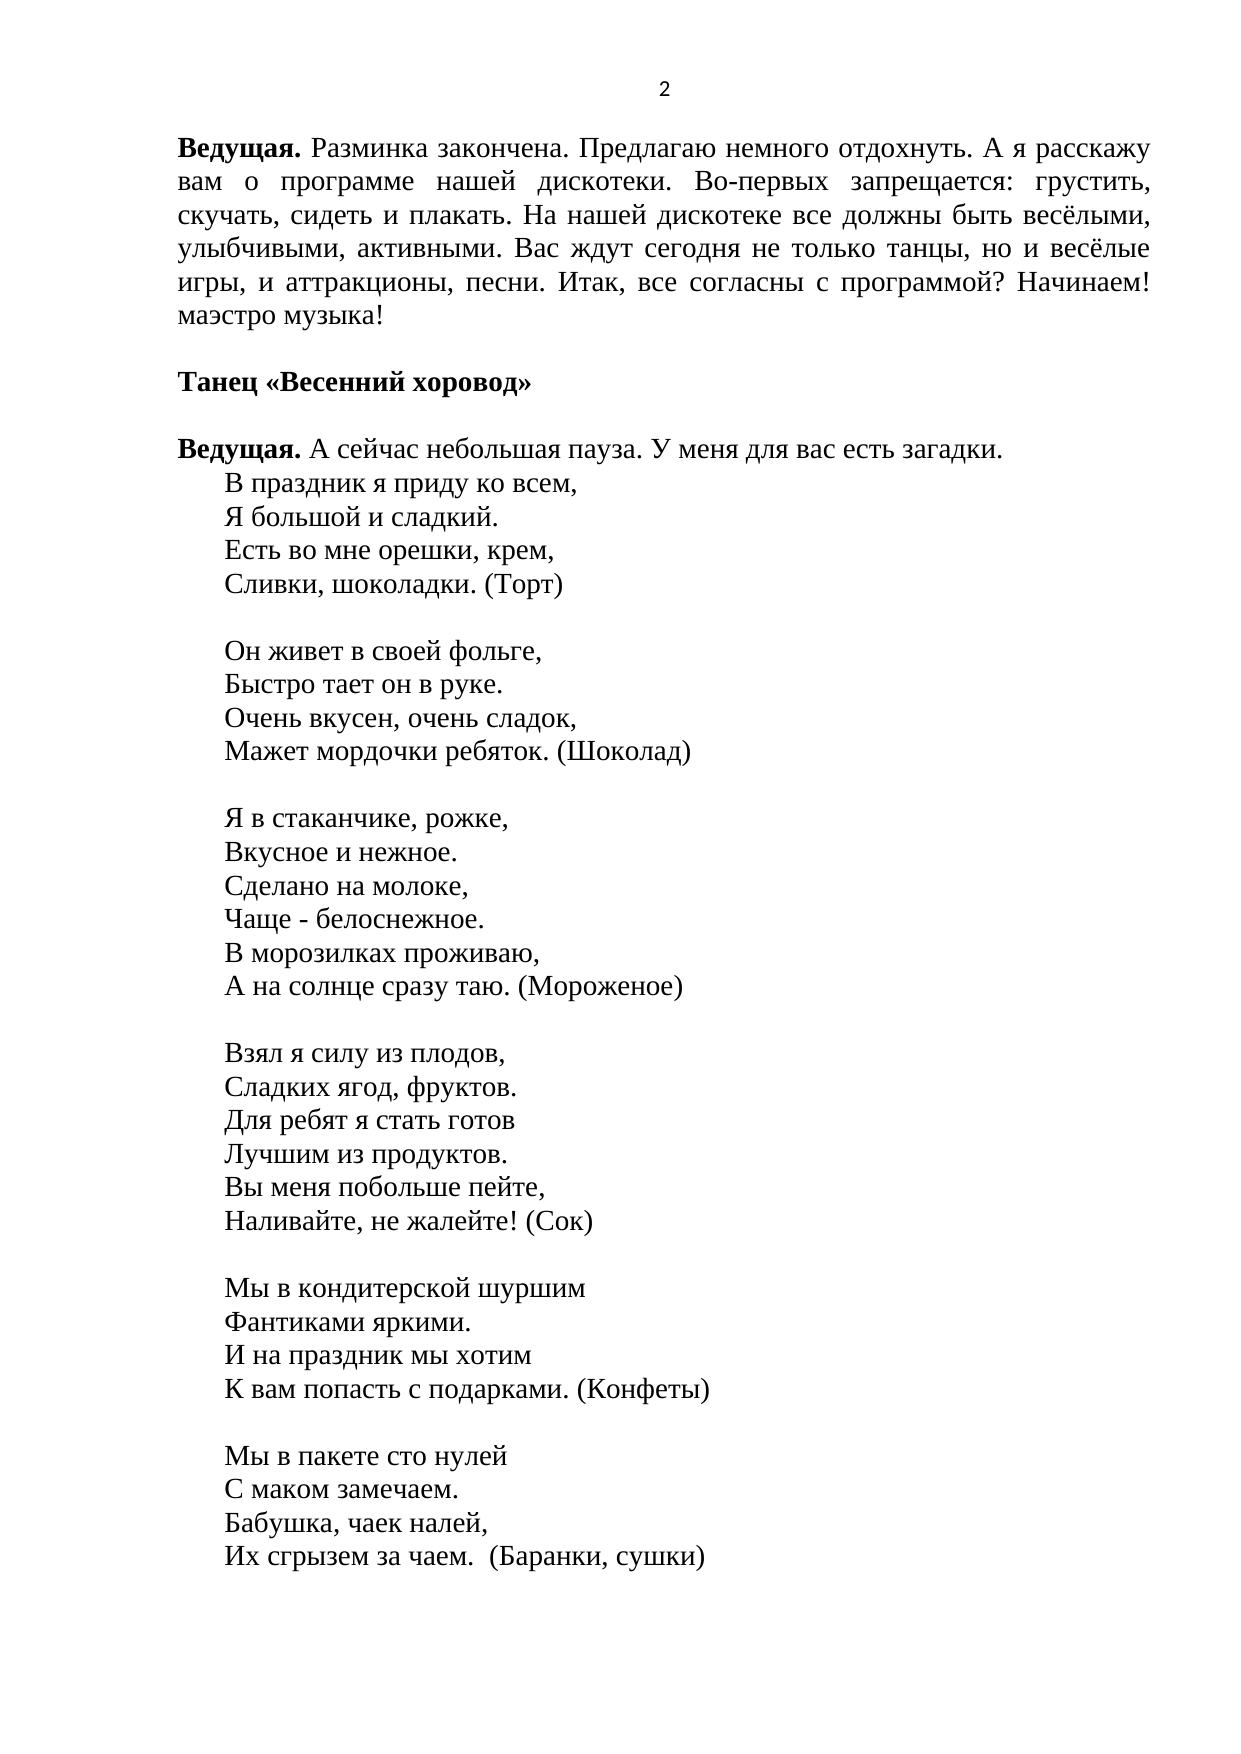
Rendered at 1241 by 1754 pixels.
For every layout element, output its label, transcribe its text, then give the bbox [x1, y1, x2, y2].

text Фантиками яркими. [177, 1304, 1152, 1337]
text Я в стаканчике, рожке, [177, 801, 1152, 834]
text Он живет в своей фольге, [177, 633, 1152, 666]
text Я большой и сладкий. [177, 499, 1152, 532]
text Мы в кондитерской шуршим [177, 1270, 1152, 1304]
text С маком замечаем. [177, 1471, 1152, 1505]
text К вам попасть с подарками. (Конфеты) [177, 1371, 1152, 1404]
text Ведущая. А сейчас небольшая пауза. У меня для вас есть загадки. [177, 432, 1152, 465]
text А на солнце сразу таю. (Мороженое) [177, 968, 1152, 1002]
text Лучшим из продуктов. [177, 1136, 1152, 1169]
text Сливки, шоколадки. (Торт) [177, 566, 1152, 599]
text Их сгрызем за чаем. (Баранки, сушки) [177, 1538, 1152, 1572]
text Сделано на молоке, [177, 868, 1152, 901]
text И на праздник мы хотим [177, 1337, 1152, 1371]
text Мы в пакете сто нулей [177, 1438, 1152, 1471]
text Быстро тает он в руке. [177, 666, 1152, 700]
text Для ребят я стать готов [177, 1102, 1152, 1136]
text В морозилках проживаю, [177, 935, 1152, 968]
text Сладких ягод, фруктов. [177, 1069, 1152, 1102]
text Очень вкусен, очень сладок, [177, 700, 1152, 733]
text Танец «Весенний хоровод» [177, 364, 1152, 398]
text Взял я силу из плодов, [177, 1035, 1152, 1069]
text Вкусное и нежное. [177, 834, 1152, 868]
text Наливайте, не жалейте! (Сок) [177, 1203, 1152, 1237]
text В праздник я приду ко всем, [177, 465, 1152, 499]
text Есть во мне орешки, крем, [177, 532, 1152, 566]
text Чаще - белоснежное. [177, 901, 1152, 935]
text Бабушка, чаек налей, [177, 1505, 1152, 1538]
text Вы меня побольше пейте, [177, 1169, 1152, 1203]
text Ведущая. Разминка закончена. Предлагаю немного отдохнуть. А я расскажу вам о программе нашей дискотеки. Во-первых запрещается: грустить, скучать, сидеть и плакать. На нашей дискотеке все должны быть весёлыми, улыбчивыми, активными. Вас ждут сегодня не только танцы, но и весёлые игры, и аттракционы, песни. Итак, все согласны с программой? Начинаем! маэстро музыка! [177, 130, 1152, 331]
text Мажет мордочки ребяток. (Шоколад) [177, 733, 1152, 767]
